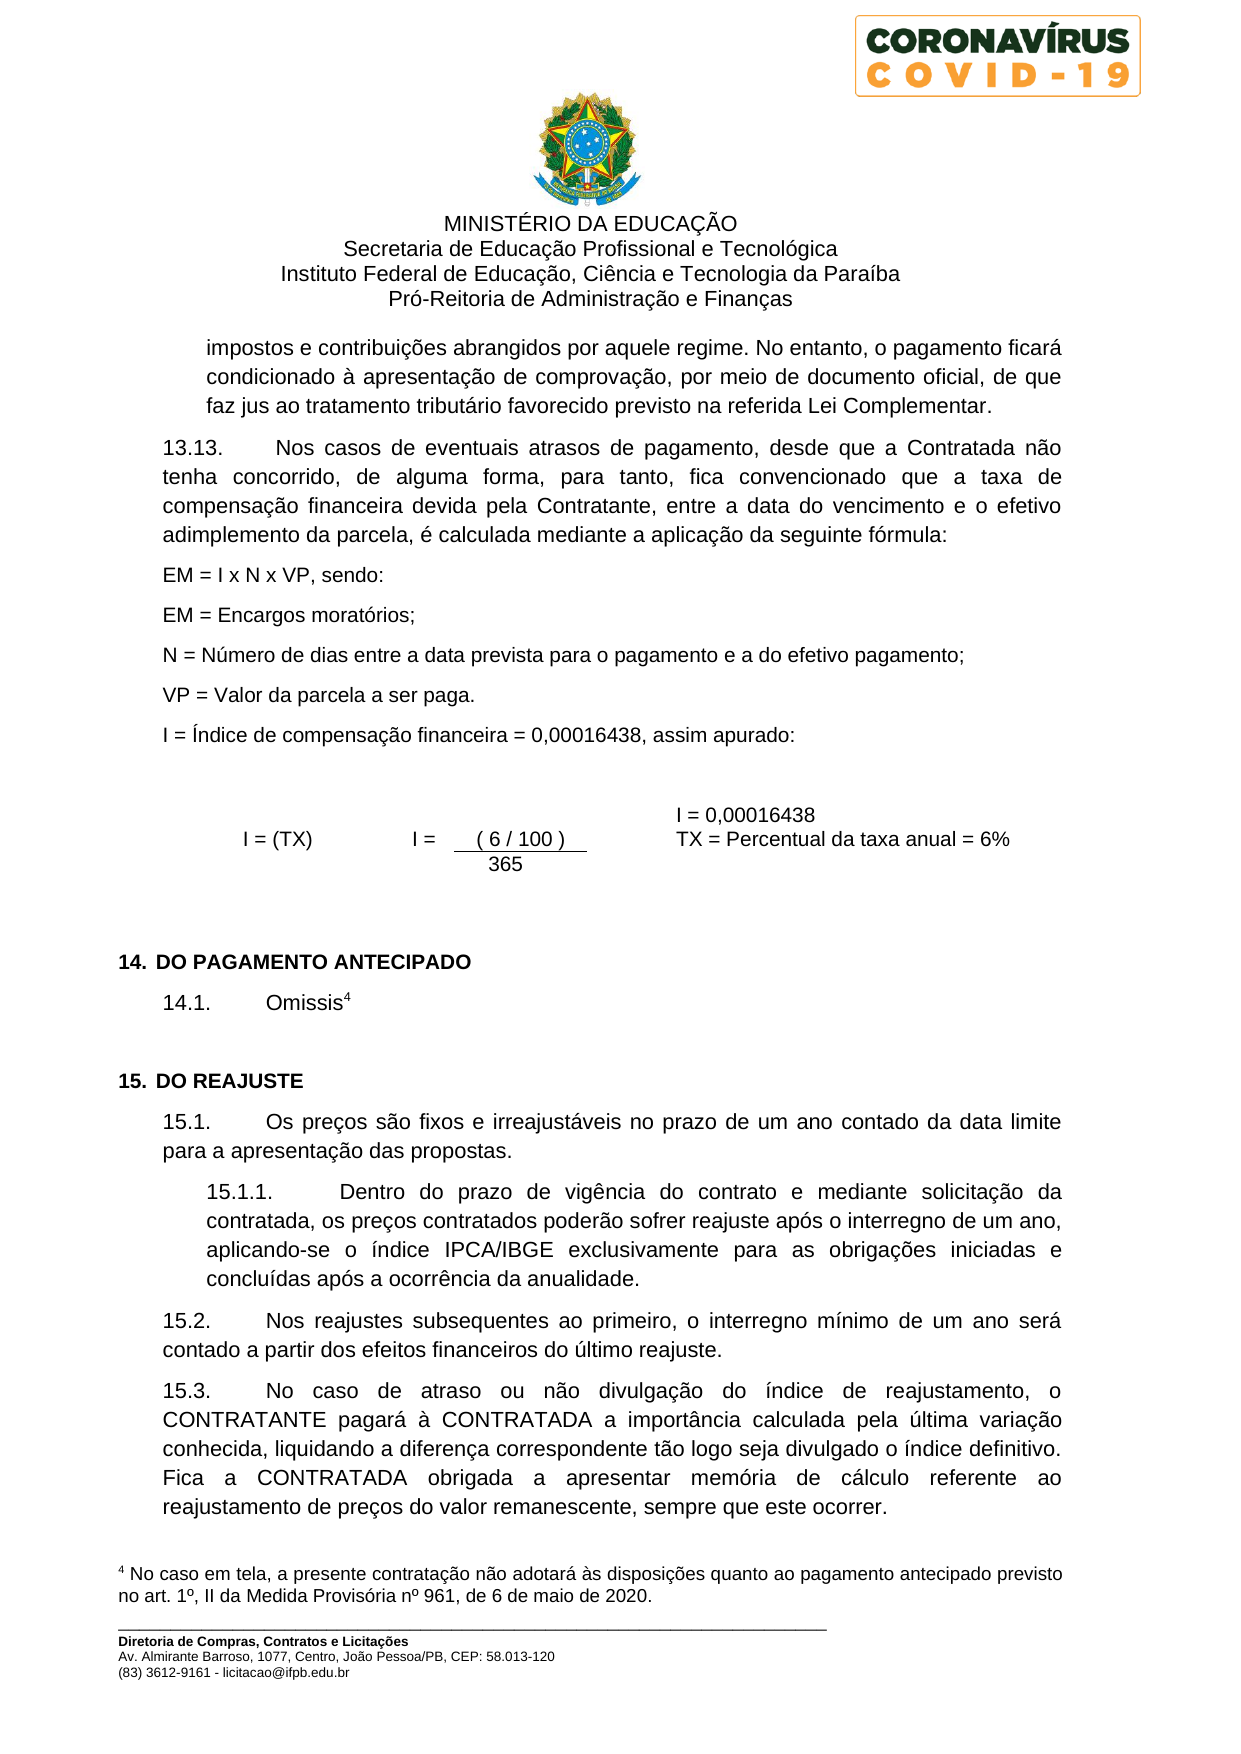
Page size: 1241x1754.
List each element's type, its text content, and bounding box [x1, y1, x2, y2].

text I = Índice de compensação financeira = 0,00016438, assim apurado: [162, 723, 1063, 747]
picture [529, 89, 645, 209]
list Nos reajustes subsequentes ao primeiro, o interregno mínimo de um ano será contado a partir dos efeitos financeiros do último reajuste. [162, 1308, 1063, 1362]
text 365 [118, 852, 1063, 876]
list Os preços são fixos e irreajustáveis no prazo de um ano contado da data limite para a apresentação das propostas. [162, 1109, 1063, 1163]
list Omissis [162, 990, 1063, 1015]
text EM = I x N x VP, sendo: [162, 563, 1063, 587]
text DO PAGAMENTO ANTECIPADO [118, 950, 1063, 974]
list Dentro do prazo de vigência do contrato e mediante solicitação da contratada, os preços contratados poderão sofrer reajuste após o interregno de um ano, aplicando-se o índice IPCA/IBGE exclusivamente para as obrigações iniciadas e concluídas após a ocorrência da anualidade. [206, 1179, 1063, 1291]
text DO REAJUSTE [118, 1069, 1063, 1093]
list No caso de atraso ou não divulgação do índice de reajustamento, o CONTRATANTE pagará à CONTRATADA a importância calculada pela última variação conhecida, liquidando a diferença correspondente tão logo seja divulgado o índice definitivo. Fica a CONTRATADA obrigada a apresentar memória de cálculo referente ao reajustamento de preços do valor remanescente, sempre que este ocorrer. [162, 1378, 1063, 1519]
text EM = Encargos moratórios; [162, 603, 1063, 627]
text VP = Valor da parcela a ser paga. [162, 683, 1063, 707]
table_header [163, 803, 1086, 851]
picture [852, 12, 1143, 99]
list Nos casos de eventuais atrasos de pagamento, desde que a Contratada não tenha concorrido, de alguma forma, para tanto, fica convencionado que a taxa de compensação financeira devida pela Contratante, entre a data do vencimento e o efetivo adimplemento da parcela, é calculada mediante a aplicação da seguinte fórmula: [162, 435, 1063, 547]
text N = Número de dias entre a data prevista para o pagamento e a do efetivo pagamento; [162, 643, 1063, 667]
